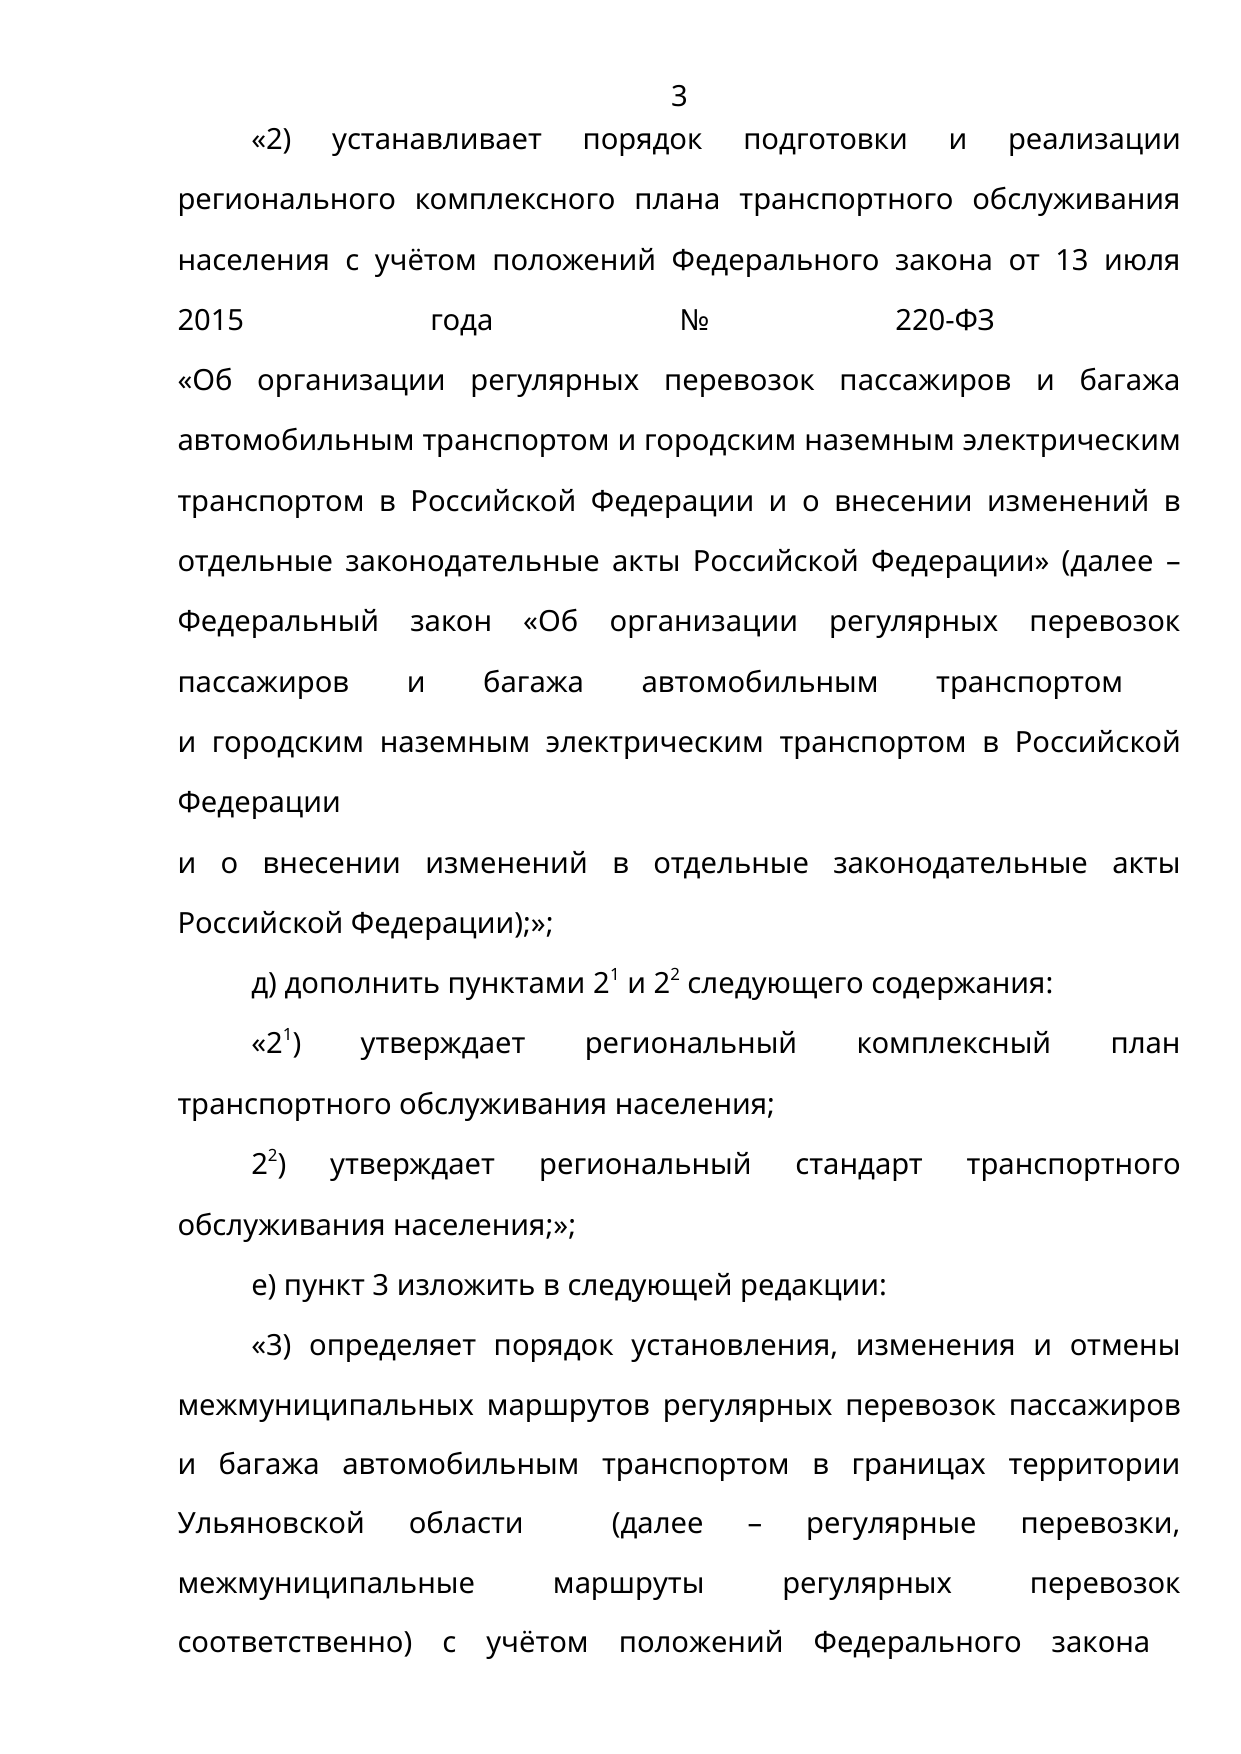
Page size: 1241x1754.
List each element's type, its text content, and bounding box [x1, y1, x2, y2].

text 22) утверждает региональный стандарт транспортного обслуживания населения;»; [177, 1143, 1181, 1243]
text «2) устанавливает порядок подготовки и реализации регионального комплексного плана транспортного обслуживания населения с учётом положений Федерального закона от 13 июля 2015 года № 220-ФЗ «Об организации регулярных перевозок пассажиров и багажа автомобильным транспортом и городским наземным электрическим транспортом в Российской Федерации и о внесении изменений в отдельные законодательные акты Российской Федерации» (далее – Федеральный закон «Об организации регулярных перевозок пассажиров и багажа автомобильным транспортом и городским наземным электрическим транспортом в Российской Федерации и о внесении изменений в отдельные законодательные акты Российской Федерации);»; [177, 118, 1181, 942]
text е) пункт 3 изложить в следующей редакции: [177, 1264, 1181, 1304]
text «21) утверждает региональный комплексный план транспортного обслуживания населения; [177, 1023, 1181, 1123]
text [177, 1324, 1181, 1661]
text д) дополнить пунктами 21 и 22 следующего содержания: [177, 962, 1181, 1002]
